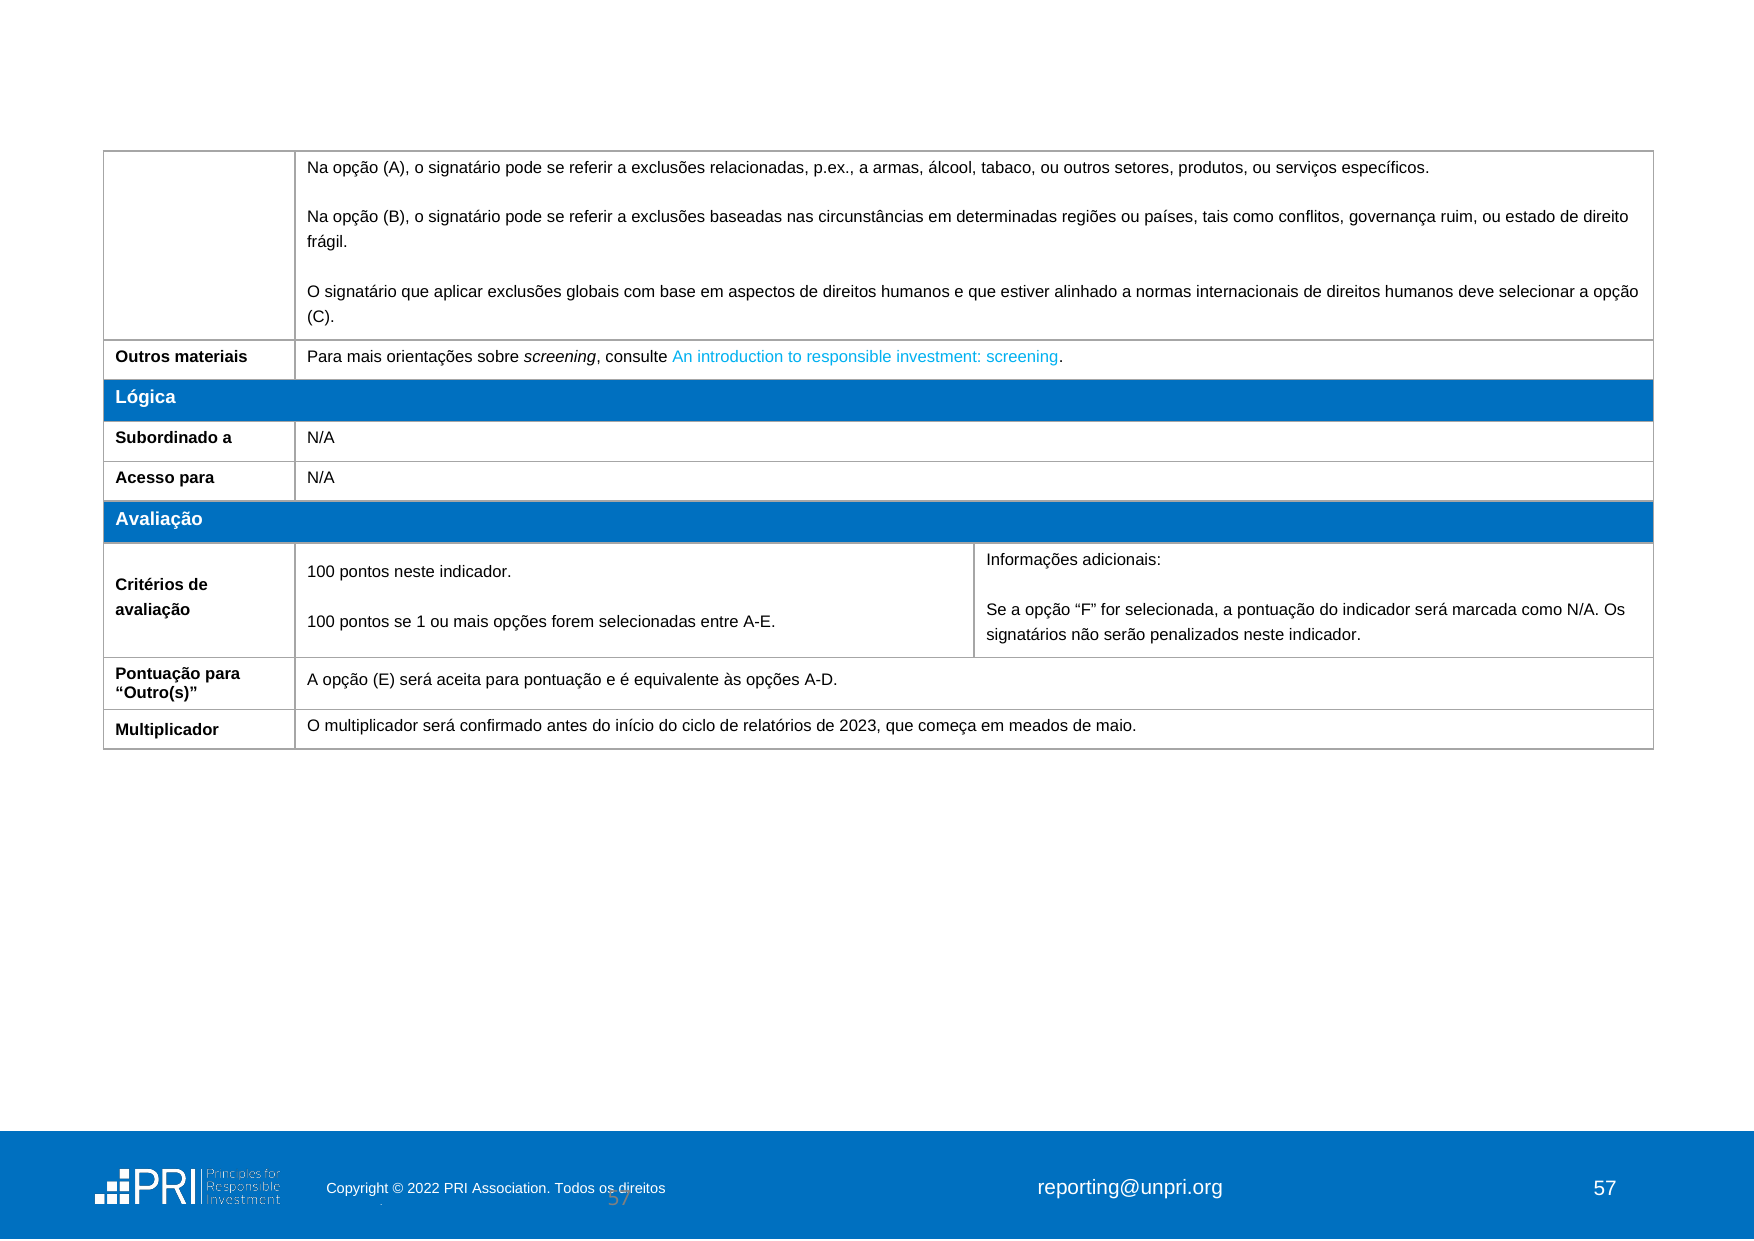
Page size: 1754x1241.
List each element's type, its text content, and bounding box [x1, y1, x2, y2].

table_cell Avaliação [104, 502, 1653, 542]
table_cell 100 pontos neste indicador. 100 pontos se 1 ou mais opções forem selecionadas entre A-E. [296, 544, 973, 657]
picture [92, 1166, 282, 1207]
table_cell Acesso para [104, 462, 294, 500]
table_cell Lógica [104, 380, 1653, 421]
table_cell N/A [296, 462, 1653, 500]
table_cell Multiplicador [104, 710, 294, 748]
table_cell Pontuação para “Outro(s)” [104, 658, 294, 708]
table_cell N/A [296, 422, 1653, 461]
table_cell A opção (E) será aceita para pontuação e é equivalente às opções A-D. [296, 658, 1653, 708]
table_cell Para mais orientações sobre screening, consulte An introduction to responsible investment: screening. [296, 341, 1653, 379]
table_cell Subordinado a [104, 422, 294, 461]
table_cell Outros materiais [104, 341, 294, 379]
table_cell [296, 152, 1653, 339]
table_cell O multiplicador será confirmado antes do início do ciclo de relatórios de 2023, que começa em meados de maio. [296, 710, 1653, 748]
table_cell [104, 152, 294, 339]
table_cell Critérios de avaliação [104, 544, 294, 657]
table_cell Informações adicionais: Se a opção “F” for selecionada, a pontuação do indicador será marcada como N/A. Os signatários não serão penalizados neste indicador. [975, 544, 1653, 657]
